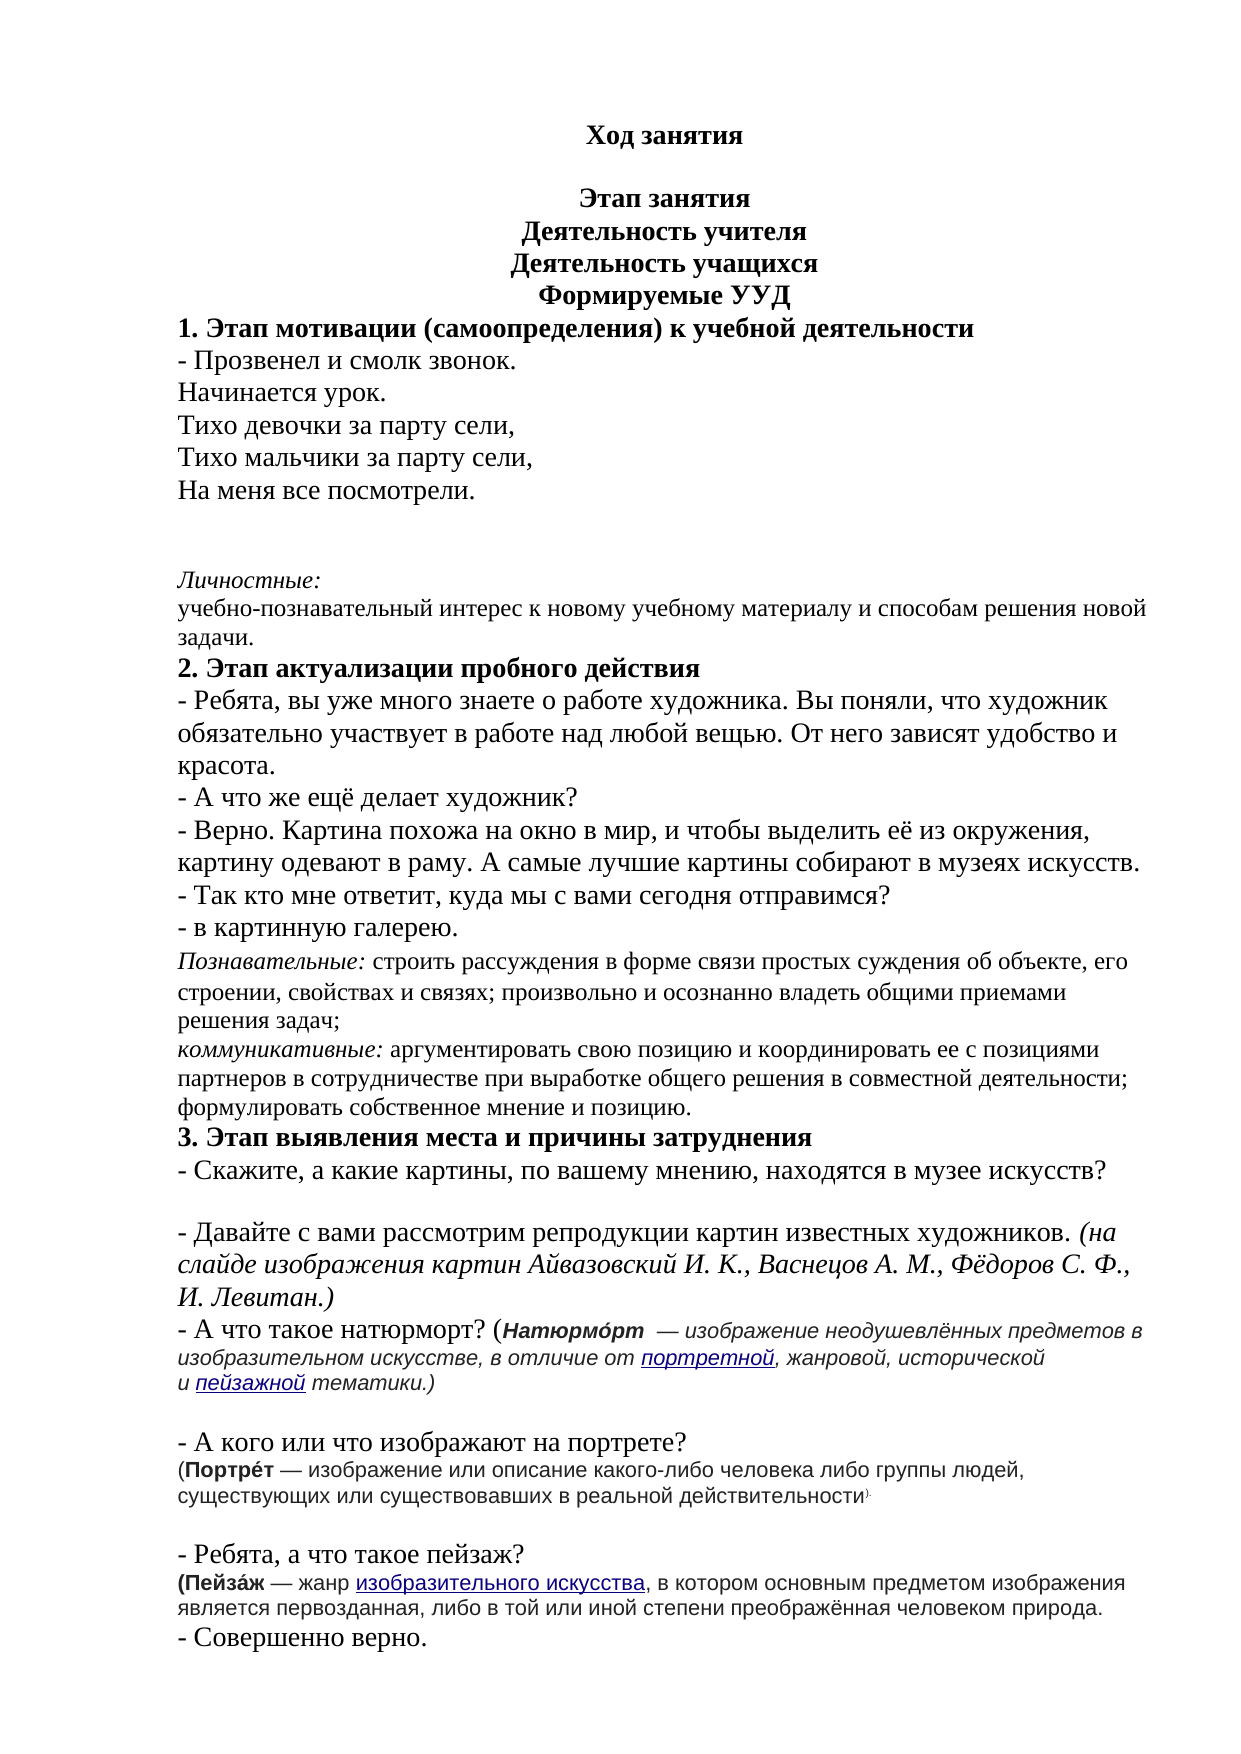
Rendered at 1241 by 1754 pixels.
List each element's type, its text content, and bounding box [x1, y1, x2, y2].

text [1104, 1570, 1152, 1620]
text 1. Этап мотивации (самоопределения) к учебной деятельности [177, 311, 1152, 343]
text Личностные: [177, 565, 1152, 593]
text учебно-познавательный интерес к новому учебному материалу и способам решения новой задачи. [177, 593, 1152, 651]
text - Давайте с вами рассмотрим репродукции картин известных художников. (на слайде изображения картин Айвазовский И. К., Васнецов А. М., Фёдоров С. Ф., И. Левитан.) [177, 1215, 1152, 1312]
text - Так кто мне ответит, куда мы с вами сегодня отправимся? [177, 878, 1152, 910]
text Ход занятия [177, 118, 1152, 151]
text Начинается урок. [177, 376, 1152, 408]
text Познавательные: строить рассуждения в форме связи простых суждения об объекте, его строении, свойствах и связях; произвольно и осознанно владеть общими приемами решения задач; [177, 942, 1152, 1034]
text - А что такое натюрморт? (Натюрмо́рт — изображение неодушевлённых предметов в изобразительном искусстве, в отличие от портретной, жанровой, исторической и пейзажной тематики.) [177, 1312, 1152, 1395]
text - Скажите, а какие картины, по вашему мнению, находятся в музее искусств? [177, 1153, 1152, 1185]
text 2. Этап актуализации пробного действия [177, 651, 1152, 683]
text - в картинную галерею. [177, 910, 1152, 942]
text - Совершенно верно. [177, 1620, 1152, 1653]
text - Ребята, вы уже много знаете о работе художника. Вы поняли, что художник обязательно участвует в работе над любой вещью. От него зависят удобство и красота. [177, 683, 1152, 781]
text - Ребята, а что такое пейзаж? [177, 1538, 1152, 1570]
text Этап занятия [177, 181, 1152, 213]
text Деятельность учителя [177, 213, 1152, 246]
text Тихо девочки за парту сели, [177, 408, 1152, 440]
text коммуникативные: аргументировать свою позицию и координировать ее с позициями партнеров в сотрудничестве при выработке общего решения в совместной деятельности; формулировать собственное мнение и позицию. [177, 1034, 1152, 1120]
text Тихо мальчики за парту сели, [177, 440, 1152, 473]
text На меня все посмотрели. [177, 473, 1152, 505]
text Формируемые УУД [177, 278, 1152, 311]
text 3. Этап выявления места и причины затруднения [177, 1120, 1152, 1153]
text - Прозвенел и смолк звонок. [177, 343, 1152, 376]
text - Верно. Картина похожа на окно в мир, и чтобы выделить её из окружения, картину одевают в раму. А самые лучшие картины собирают в музеях искусств. [177, 813, 1152, 878]
text - А кого или что изображают на портрете? [177, 1425, 1152, 1457]
text (Портре́т — изображение или описание какого-либо человека либо группы людей, существующих или существовавших в реальной действительности). [177, 1457, 1152, 1508]
text - А что же ещё делает художник? [177, 781, 1152, 813]
text Деятельность учащихся [177, 246, 1152, 278]
